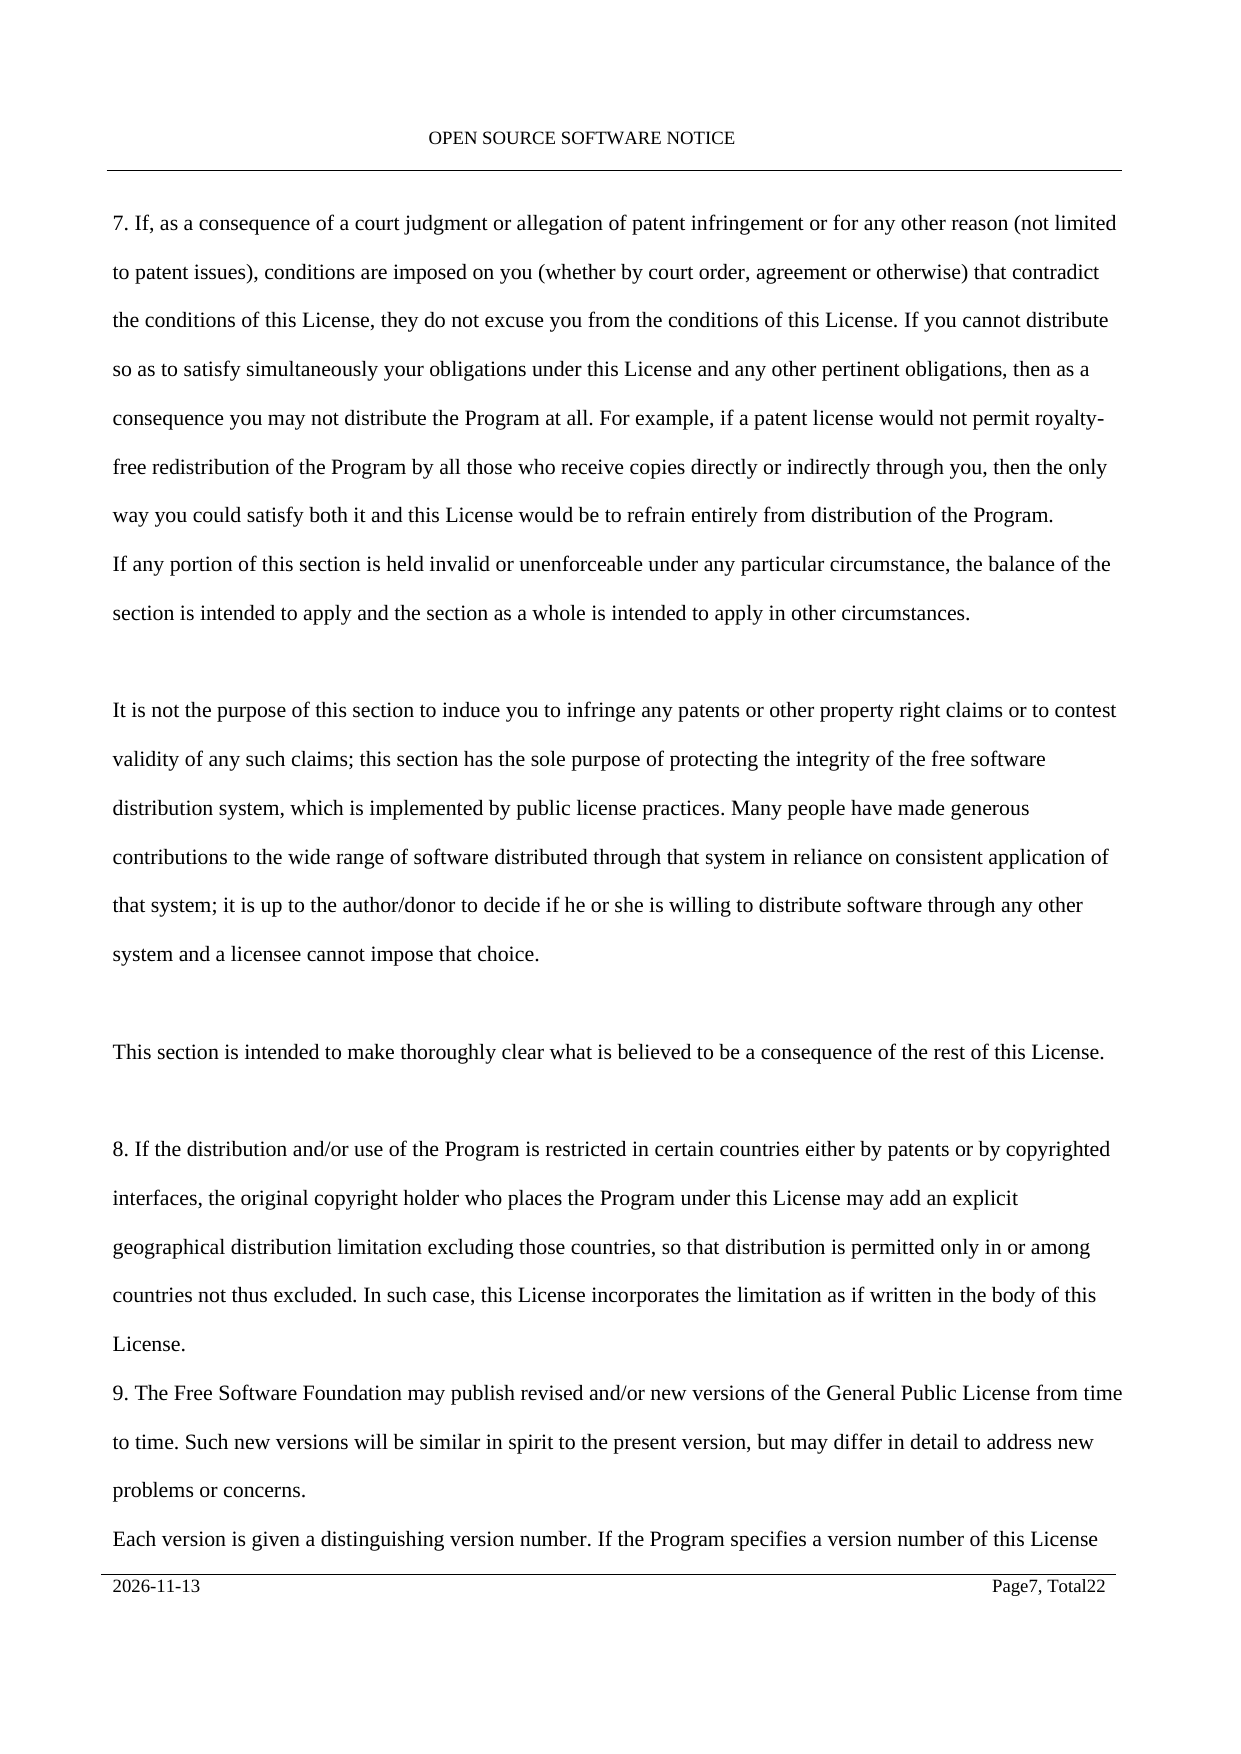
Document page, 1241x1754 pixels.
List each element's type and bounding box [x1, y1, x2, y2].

text [112, 206, 1128, 1555]
